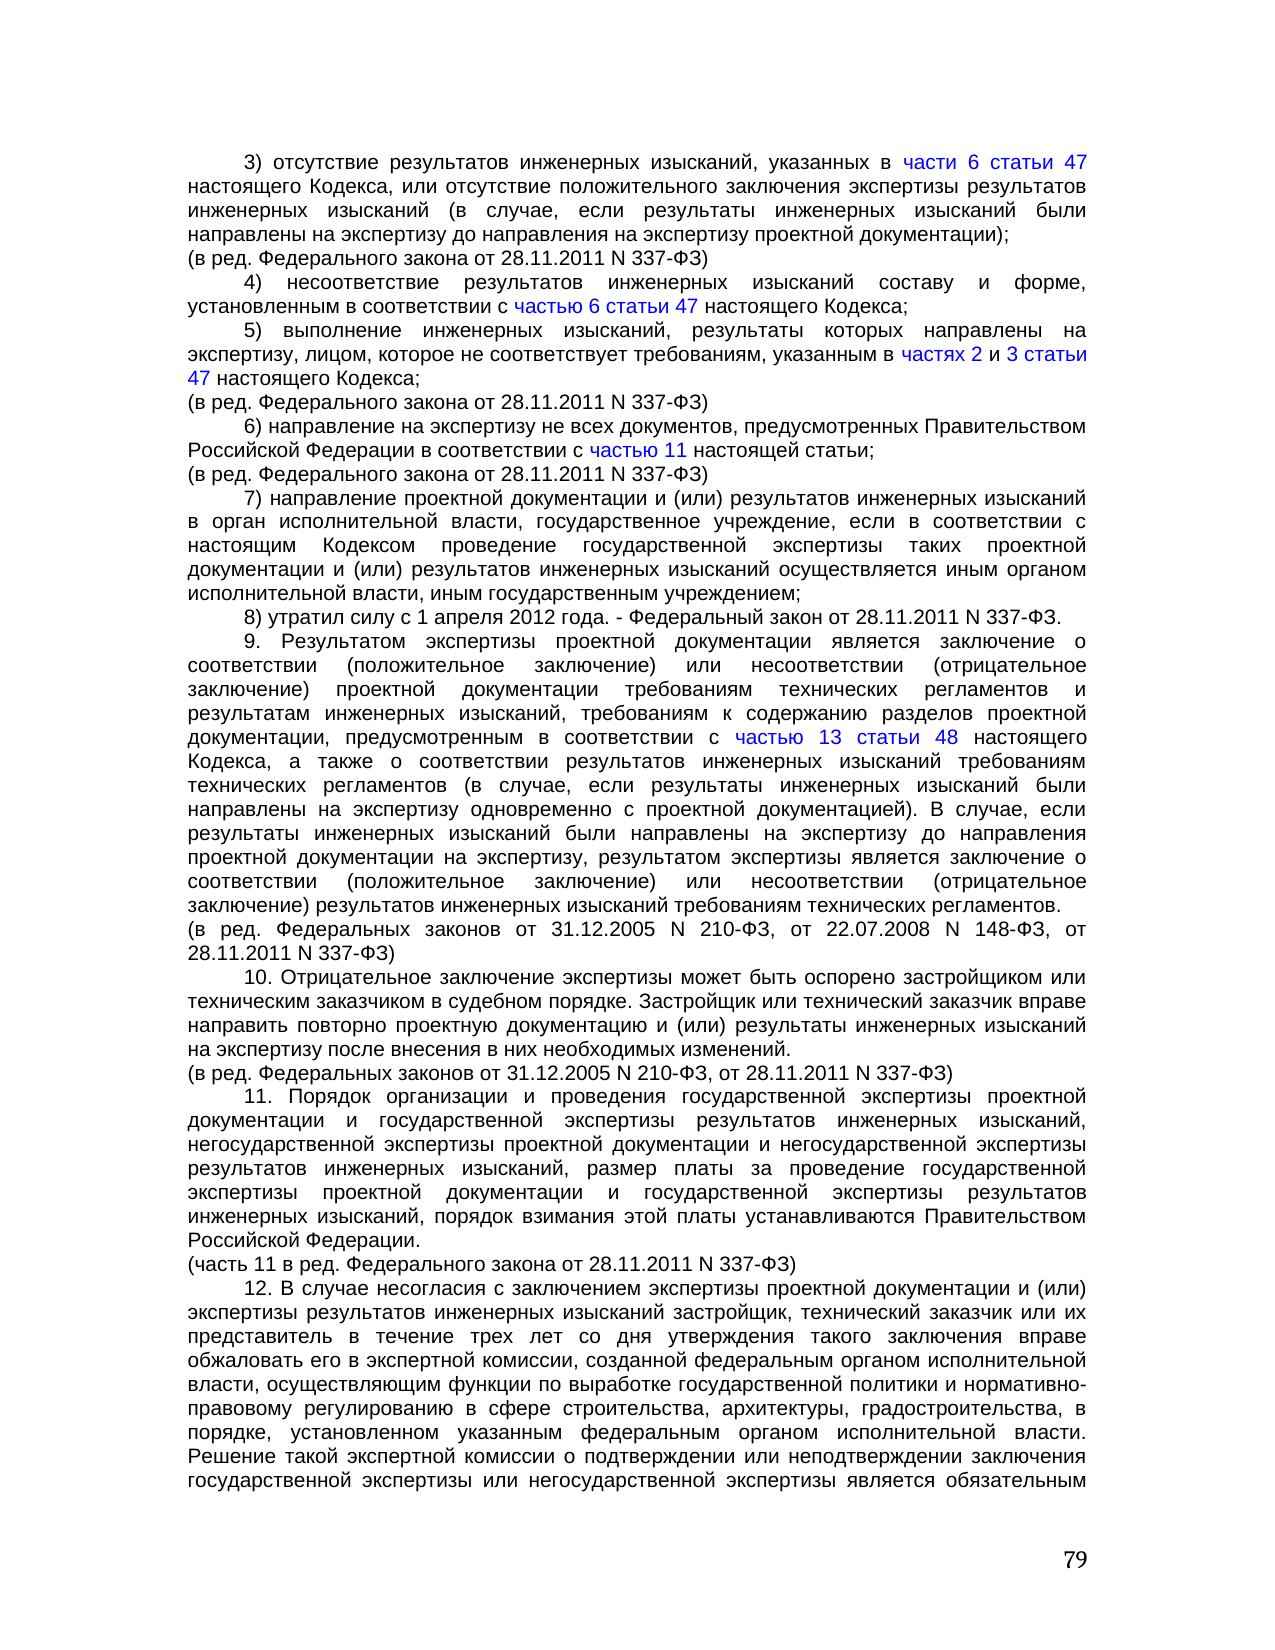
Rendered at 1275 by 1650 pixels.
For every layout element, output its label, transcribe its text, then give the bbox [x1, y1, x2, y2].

text 4) несоответствие результатов инженерных изысканий составу и форме, установленным в соответствии с частью 6 статьи 47 настоящего Кодекса; [187, 270, 1087, 318]
text (в ред. Федерального закона от 28.11.2011 N 337-ФЗ) [187, 389, 1087, 413]
text 6) направление на экспертизу не всех документов, предусмотренных Правительством Российской Федерации в соответствии с частью 11 настоящей статьи; [187, 413, 1087, 461]
text (в ред. Федеральных законов от 31.12.2005 N 210-ФЗ, от 28.11.2011 N 337-ФЗ) [187, 1060, 1087, 1084]
text 3) отсутствие результатов инженерных изысканий, указанных в части 6 статьи 47 настоящего Кодекса, или отсутствие положительного заключения экспертизы результатов инженерных изысканий (в случае, если результаты инженерных изысканий были направлены на экспертизу до направления на экспертизу проектной документации); [187, 150, 1087, 246]
text 10. Отрицательное заключение экспертизы может быть оспорено застройщиком или техническим заказчиком в судебном порядке. Застройщик или технический заказчик вправе направить повторно проектную документацию и (или) результаты инженерных изысканий на экспертизу после внесения в них необходимых изменений. [187, 964, 1087, 1060]
text (в ред. Федерального закона от 28.11.2011 N 337-ФЗ) [187, 461, 1087, 485]
text (часть 11 в ред. Федерального закона от 28.11.2011 N 337-ФЗ) [187, 1252, 1087, 1276]
text 8) утратил силу с 1 апреля 2012 года. - Федеральный закон от 28.11.2011 N 337-ФЗ. [187, 605, 1087, 629]
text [187, 1276, 1087, 1492]
text 5) выполнение инженерных изысканий, результаты которых направлены на экспертизу, лицом, которое не соответствует требованиям, указанным в частях 2 и 3 статьи 47 настоящего Кодекса; [187, 318, 1087, 389]
text 9. Результатом экспертизы проектной документации является заключение о соответствии (положительное заключение) или несоответствии (отрицательное заключение) проектной документации требованиям технических регламентов и результатам инженерных изысканий, требованиям к содержанию разделов проектной документации, предусмотренным в соответствии с частью 13 статьи 48 настоящего Кодекса, а также о соответствии результатов инженерных изысканий требованиям технических регламентов (в случае, если результаты инженерных изысканий были направлены на экспертизу одновременно с проектной документацией). В случае, если результаты инженерных изысканий были направлены на экспертизу до направления проектной документации на экспертизу, результатом экспертизы является заключение о соответствии (положительное заключение) или несоответствии (отрицательное заключение) результатов инженерных изысканий требованиям технических регламентов. [187, 629, 1087, 917]
text 11. Порядок организации и проведения государственной экспертизы проектной документации и государственной экспертизы результатов инженерных изысканий, негосударственной экспертизы проектной документации и негосударственной экспертизы результатов инженерных изысканий, размер платы за проведение государственной экспертизы проектной документации и государственной экспертизы результатов инженерных изысканий, порядок взимания этой платы устанавливаются Правительством Российской Федерации. [187, 1084, 1087, 1252]
text 7) направление проектной документации и (или) результатов инженерных изысканий в орган исполнительной власти, государственное учреждение, если в соответствии с настоящим Кодексом проведение государственной экспертизы таких проектной документации и (или) результатов инженерных изысканий осуществляется иным органом исполнительной власти, иным государственным учреждением; [187, 485, 1087, 605]
text (в ред. Федеральных законов от 31.12.2005 N 210-ФЗ, от 22.07.2008 N 148-ФЗ, от 28.11.2011 N 337-ФЗ) [187, 917, 1087, 964]
text (в ред. Федерального закона от 28.11.2011 N 337-ФЗ) [187, 246, 1087, 270]
